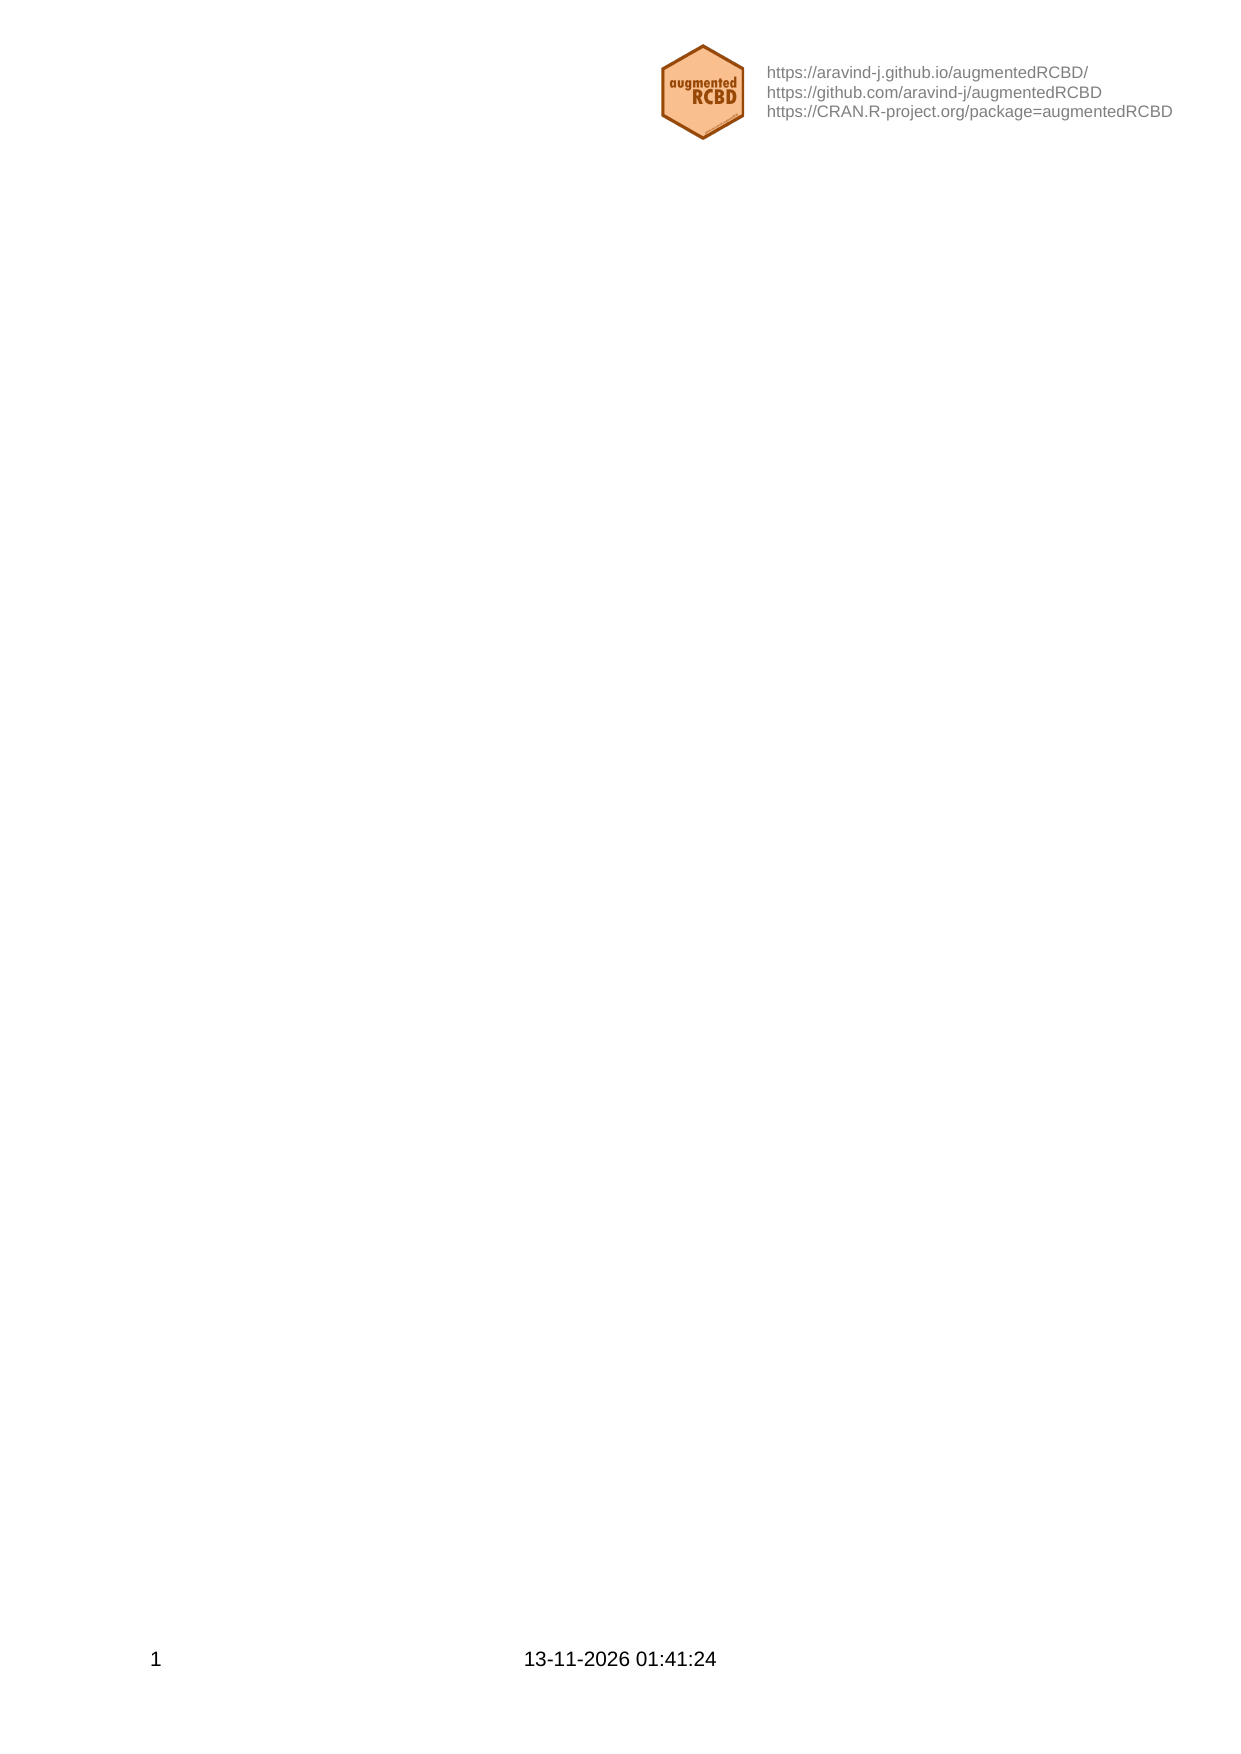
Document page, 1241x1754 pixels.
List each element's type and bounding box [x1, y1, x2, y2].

picture [661, 44, 745, 140]
